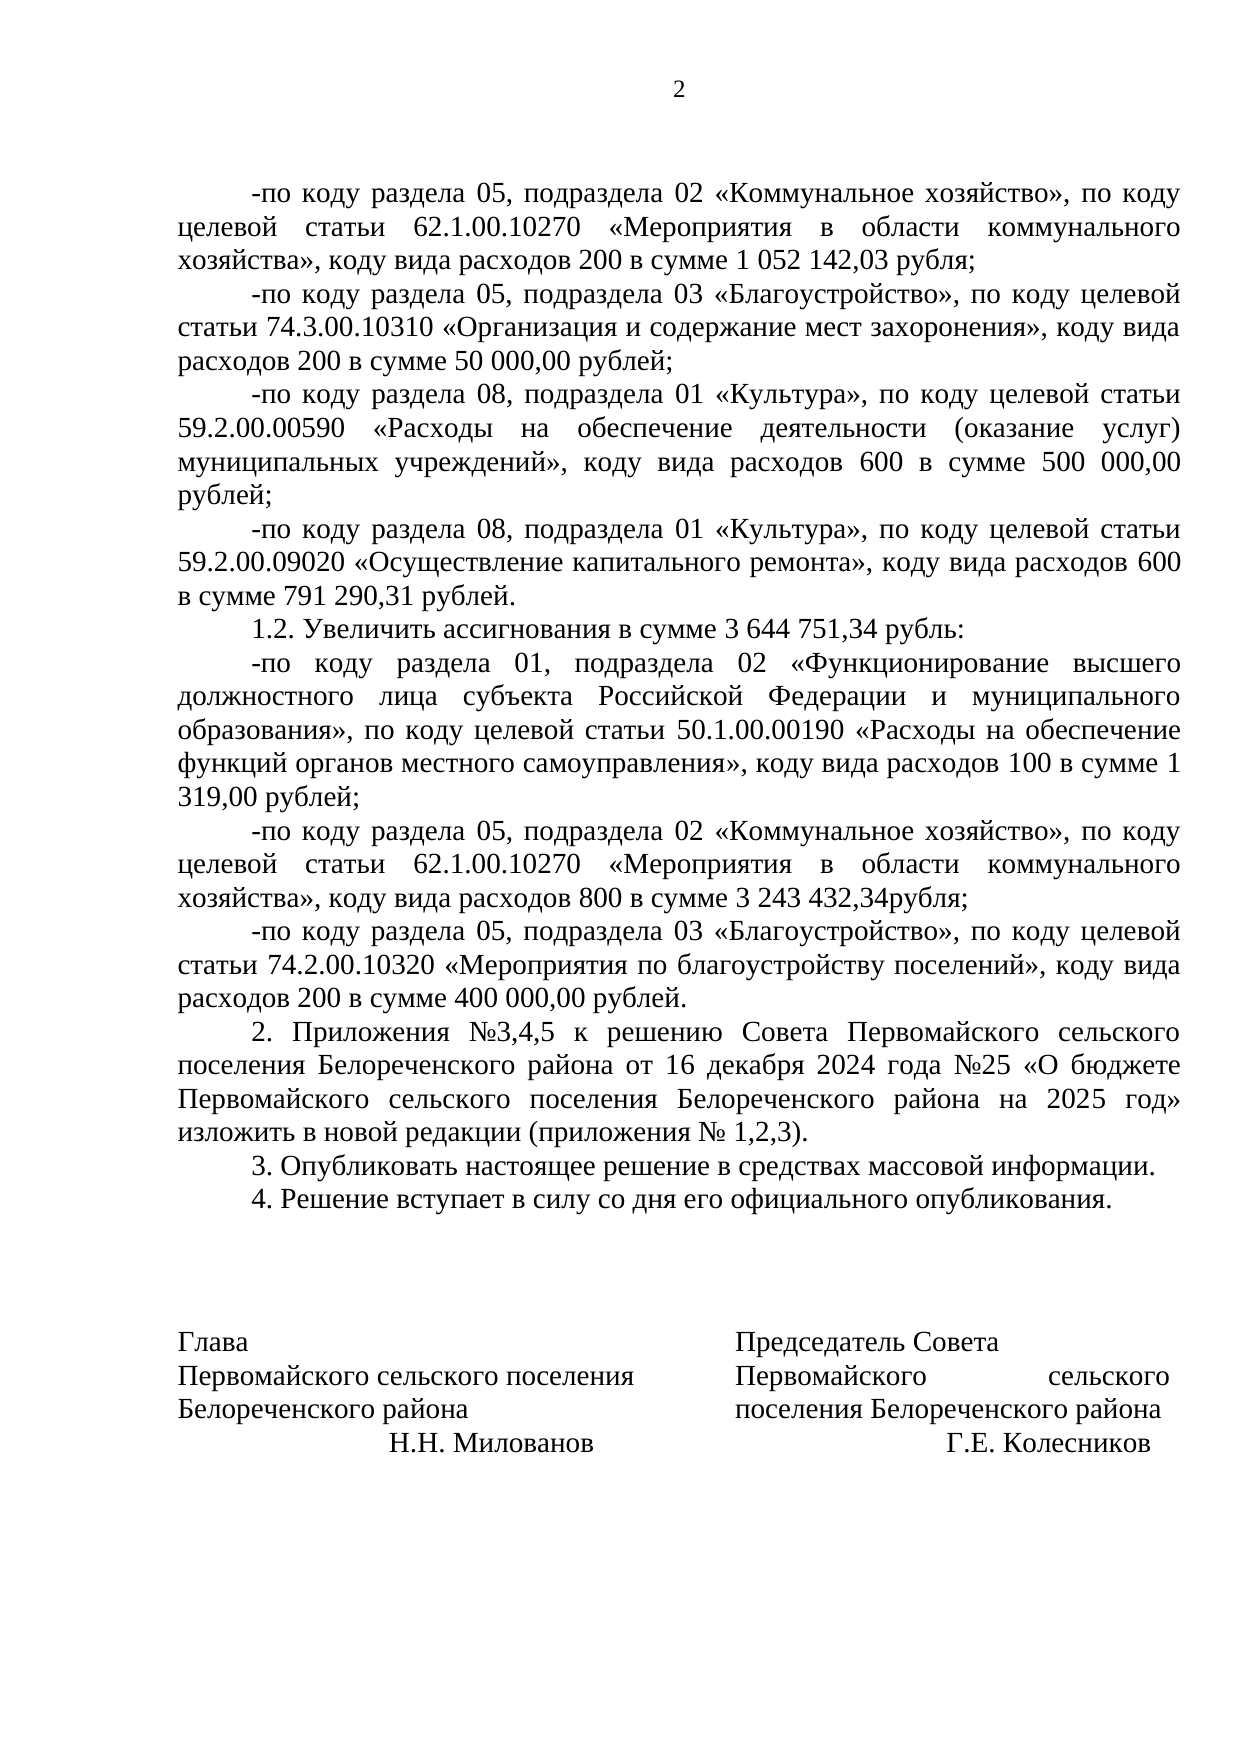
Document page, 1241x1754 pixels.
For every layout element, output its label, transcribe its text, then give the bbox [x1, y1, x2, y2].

text 2. Приложения №3,4,5 к решению Совета Первомайского сельского поселения Белореченского района от 16 декабря 2024 года №25 «О бюджете Первомайского сельского поселения Белореченского района на 2025 год» изложить в новой редакции (приложения № 1,2,3). [177, 1014, 1181, 1148]
text -по коду раздела 05, подраздела 03 «Благоустройство», по коду целевой статьи 74.2.00.10320 «Мероприятия по благоустройству поселений», коду вида расходов 200 в сумме 400 000,00 рублей. [177, 913, 1181, 1014]
text 1.2. Увеличить ассигнования в сумме 3 644 751,34 рубль: [177, 611, 1181, 645]
text -по коду раздела 08, подраздела 01 «Культура», по коду целевой статьи 59.2.00.00590 «Расходы на обеспечение деятельности (оказание услуг) муниципальных учреждений», коду вида расходов 600 в сумме 500 000,00 рублей; [177, 377, 1181, 511]
text -по коду раздела 05, подраздела 03 «Благоустройство», по коду целевой статьи 74.3.00.10310 «Организация и содержание мест захоронения», коду вида расходов 200 в сумме 50 000,00 рублей; [177, 276, 1181, 377]
table_header Глава Первомайского сельского поселения Белореченского района Н.Н. Милованов [166, 1291, 723, 1458]
text 3. Опубликовать настоящее решение в средствах массовой информации. [177, 1148, 1181, 1182]
text -по коду раздела 08, подраздела 01 «Культура», по коду целевой статьи 59.2.00.09020 «Осуществление капитального ремонта», коду вида расходов 600 в сумме 791 290,31 рублей. [177, 511, 1181, 611]
text -по коду раздела 05, подраздела 02 «Коммунальное хозяйство», по коду целевой статьи 62.1.00.10270 «Мероприятия в области коммунального хозяйства», коду вида расходов 200 в сумме 1 052 142,03 рубля; [177, 175, 1181, 276]
text -по коду раздела 05, подраздела 02 «Коммунальное хозяйство», по коду целевой статьи 62.1.00.10270 «Мероприятия в области коммунального хозяйства», коду вида расходов 800 в сумме 3 243 432,34рубля; [177, 813, 1181, 913]
text -по коду раздела 01, подраздела 02 «Функционирование высшего должностного лица субъекта Российской Федерации и муниципального образования», по коду целевой статьи 50.1.00.00190 «Расходы на обеспечение функций органов местного самоуправления», коду вида расходов 100 в сумме 1 319,00 рублей; [177, 645, 1181, 813]
table_header Председатель Совета Первомайского сельского поселения Белореченского района Г.Е. Колесников [724, 1291, 1181, 1458]
text 4. Решение вступает в силу со дня его официального опубликования. [177, 1182, 1181, 1215]
